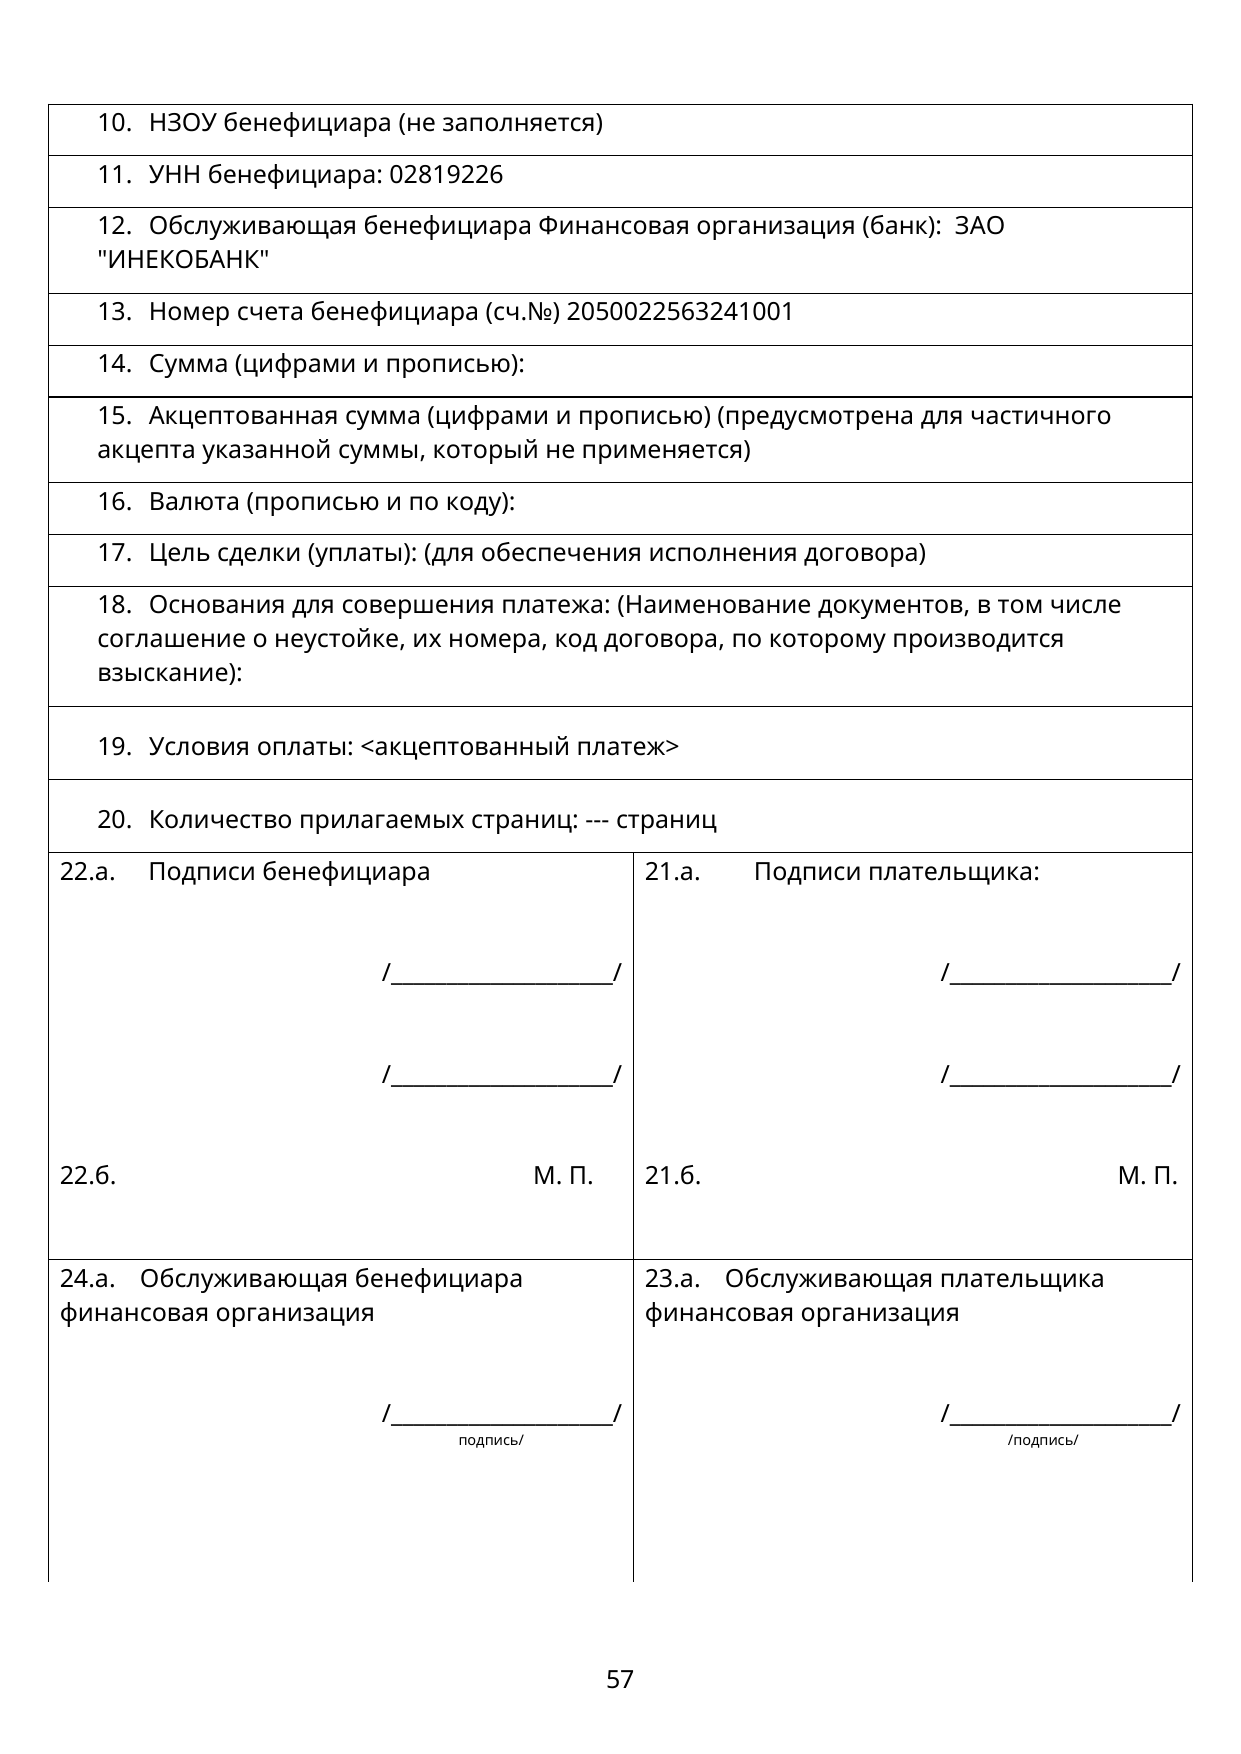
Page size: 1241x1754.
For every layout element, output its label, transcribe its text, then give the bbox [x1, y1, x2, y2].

table_cell 19. Условия оплаты: <акцептованный платеж> [49, 707, 1192, 779]
table_cell 16. Валюта (прописью и по коду): [49, 483, 1192, 534]
table_cell 13. Номер счета бенефициара (сч.№) 2050022563241001 [49, 294, 1192, 344]
table_cell 12. Обслуживающая бенефициара Финансовая организация (банк): ЗАО "ИНЕКОБАНК" [49, 208, 1192, 293]
table_cell 10. НЗОУ бенефициара (не заполняется) [49, 105, 1192, 155]
table_cell 17. Цель сделки (уплаты): (для обеспечения исполнения договора) [49, 535, 1192, 586]
table_cell 14. Сумма (цифрами и прописью): [49, 346, 1192, 396]
table_cell 20. Количество прилагаемых страниц: --- страниц [49, 780, 1192, 852]
table_cell 23.а. Обслуживающая плательщика финансовая организация /____________________/ /подпись/ [634, 1260, 1192, 1582]
table_cell 11. УНН бенефициара: 02819226 [49, 156, 1192, 207]
table_cell 15. Акцептованная сумма (цифрами и прописью) (предусмотрена для частичного акцепта указанной суммы, который не применяется) [49, 398, 1192, 482]
table_cell 24.а. Обслуживающая бенефициара финансовая организация /____________________/ подпись/ [49, 1260, 633, 1582]
table_cell 22.а. Подписи бенефициара /____________________/ /____________________/ 22.б. М. П. [49, 853, 633, 1259]
table_cell 21.а. Подписи плательщика: /____________________/ /____________________/ 21.б. М. П. [634, 853, 1192, 1259]
table_cell 18. Основания для совершения платежа: (Наименование документов, в том числе соглашение о неустойке, их номера, код договора, по которому производится взыскание): [49, 587, 1192, 706]
